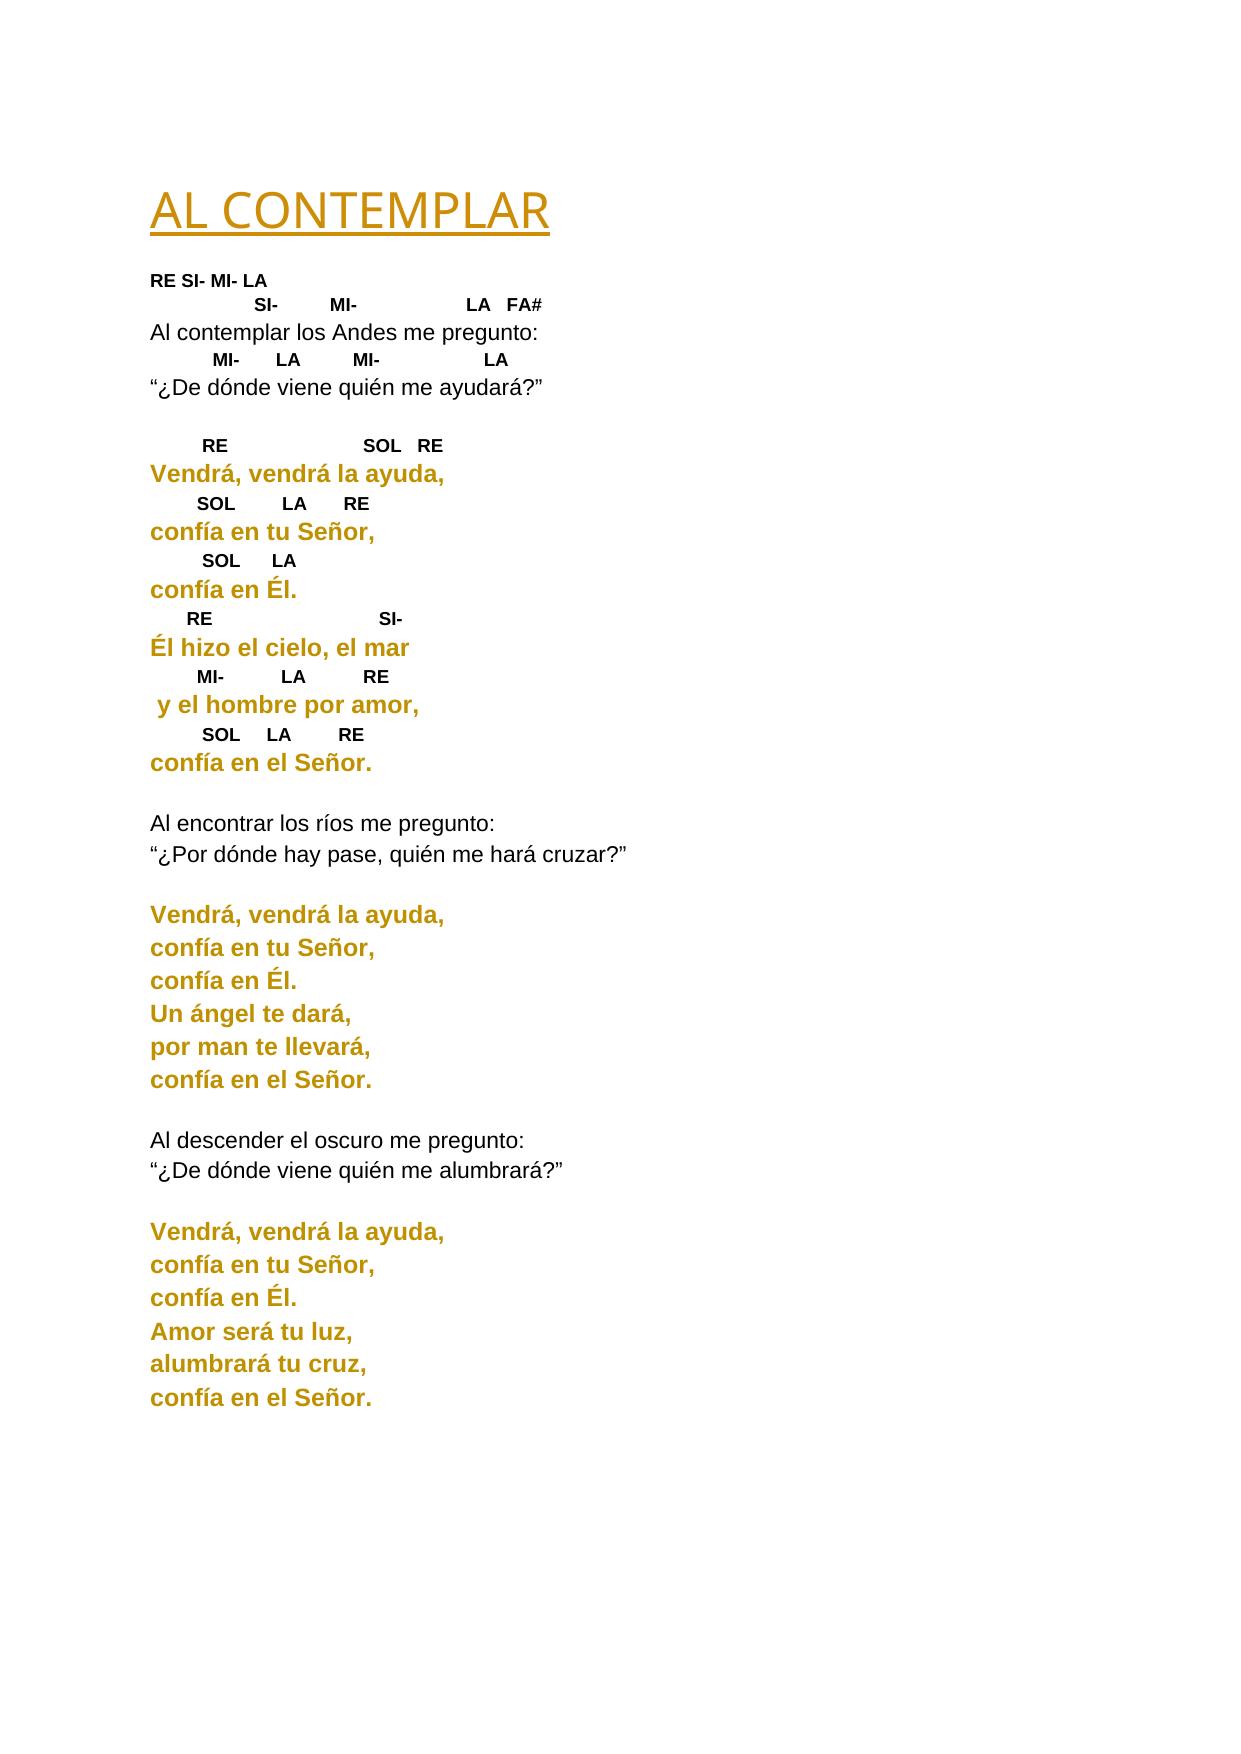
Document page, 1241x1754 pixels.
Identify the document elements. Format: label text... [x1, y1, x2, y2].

text “¿Por dónde hay pase, quién me hará cruzar?” [150, 841, 1090, 867]
text Vendrá, vendrá la ayuda, [150, 900, 1090, 928]
text confía en Él. [150, 966, 1090, 994]
text Un ángel te dará, [150, 999, 1090, 1027]
text Él hizo el cielo, el mar [150, 633, 1090, 661]
text alumbrará tu cruz, [150, 1349, 1090, 1378]
subtitle RE SI- MI- LA [150, 269, 1090, 291]
text AL CONTEMPLAR [150, 175, 1090, 243]
text confía en el Señor. [150, 1382, 1090, 1411]
text Amor será tu luz, [150, 1316, 1090, 1345]
subtitle SOL LA RE [150, 723, 1090, 745]
subtitle MI- LA MI- LA [150, 349, 1090, 371]
subtitle RE SI- [150, 608, 1090, 629]
text “¿De dónde viene quién me alumbrará?” [150, 1157, 1090, 1183]
text confía en tu Señor, [150, 933, 1090, 961]
text confía en el Señor. [150, 748, 1090, 777]
text confía en tu Señor, [150, 1250, 1090, 1279]
text confía en el Señor. [150, 1065, 1090, 1093]
subtitle RE SOL RE [150, 434, 1090, 456]
text Vendrá, vendrá la ayuda, [150, 459, 1090, 488]
subtitle SOL LA [150, 550, 1090, 572]
text confía en Él. [150, 1283, 1090, 1312]
text confía en tu Señor, [150, 517, 1090, 546]
subtitle SOL LA RE [150, 492, 1090, 514]
text Vendrá, vendrá la ayuda, [150, 1217, 1090, 1246]
text confía en Él. [150, 575, 1090, 604]
text y el hombre por amor, [150, 691, 1090, 719]
subtitle MI- LA RE [150, 666, 1090, 687]
text Al contemplar los Andes me pregunto: [150, 319, 1090, 345]
text Al descender el oscuro me pregunto: [150, 1127, 1090, 1153]
text por man te llevará, [150, 1032, 1090, 1061]
text “¿De dónde viene quién me ayudará?” [150, 374, 1090, 400]
subtitle SI- MI- LA FA# [150, 294, 1090, 316]
text Al encontrar los ríos me pregunto: [150, 810, 1090, 837]
